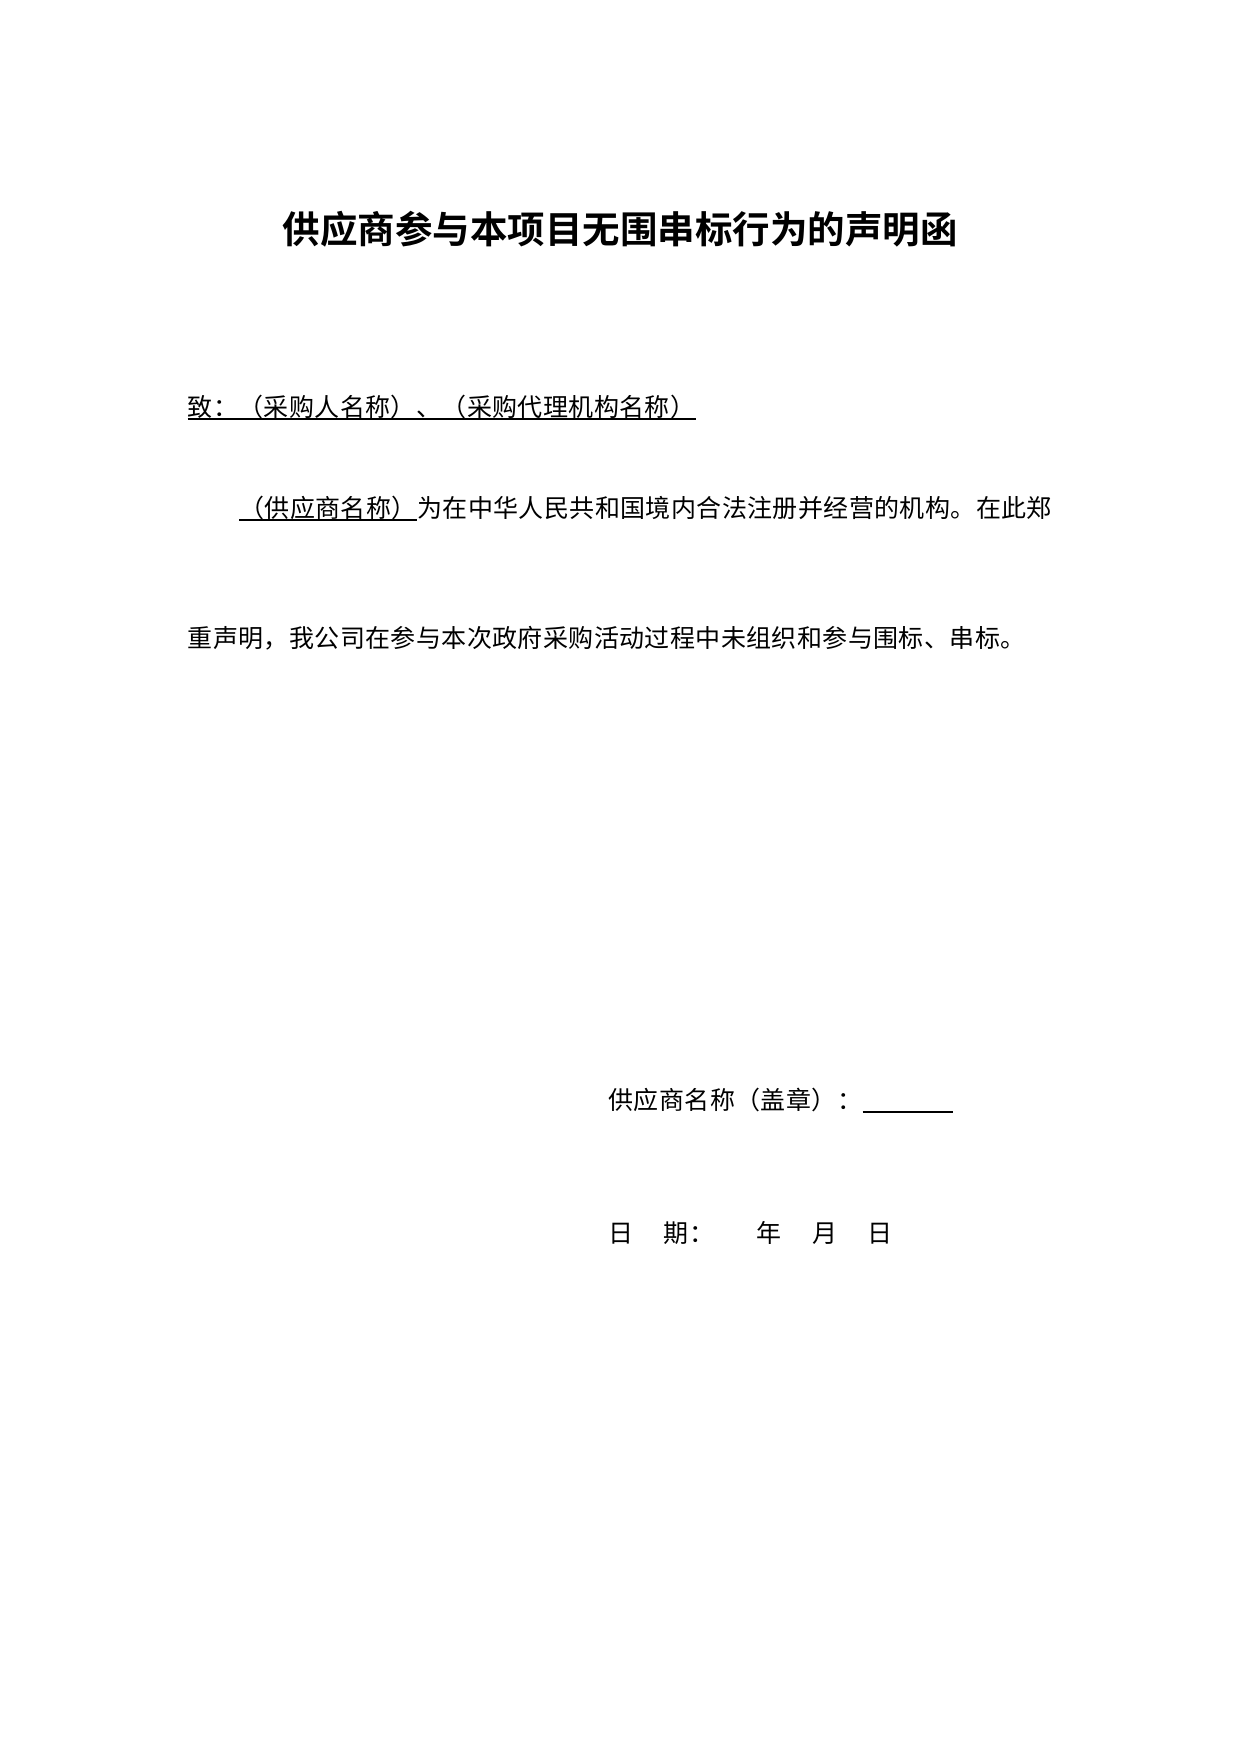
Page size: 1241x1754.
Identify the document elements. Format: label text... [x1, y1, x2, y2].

text 致：（采购人名称）、（采购代理机构名称） [187, 373, 1053, 438]
text 供应商参与本项目无围串标行为的声明函 [188, 194, 1053, 259]
text 日 期： 年 月 日 [187, 1199, 1053, 1264]
text 供应商名称（盖章）： [187, 1066, 1053, 1131]
text （供应商名称）为在中华人民共和国境内合法注册并经营的机构。在此郑重声明，我公司在参与本次政府采购活动过程中未组织和参与围标、串标。 [187, 474, 1053, 669]
